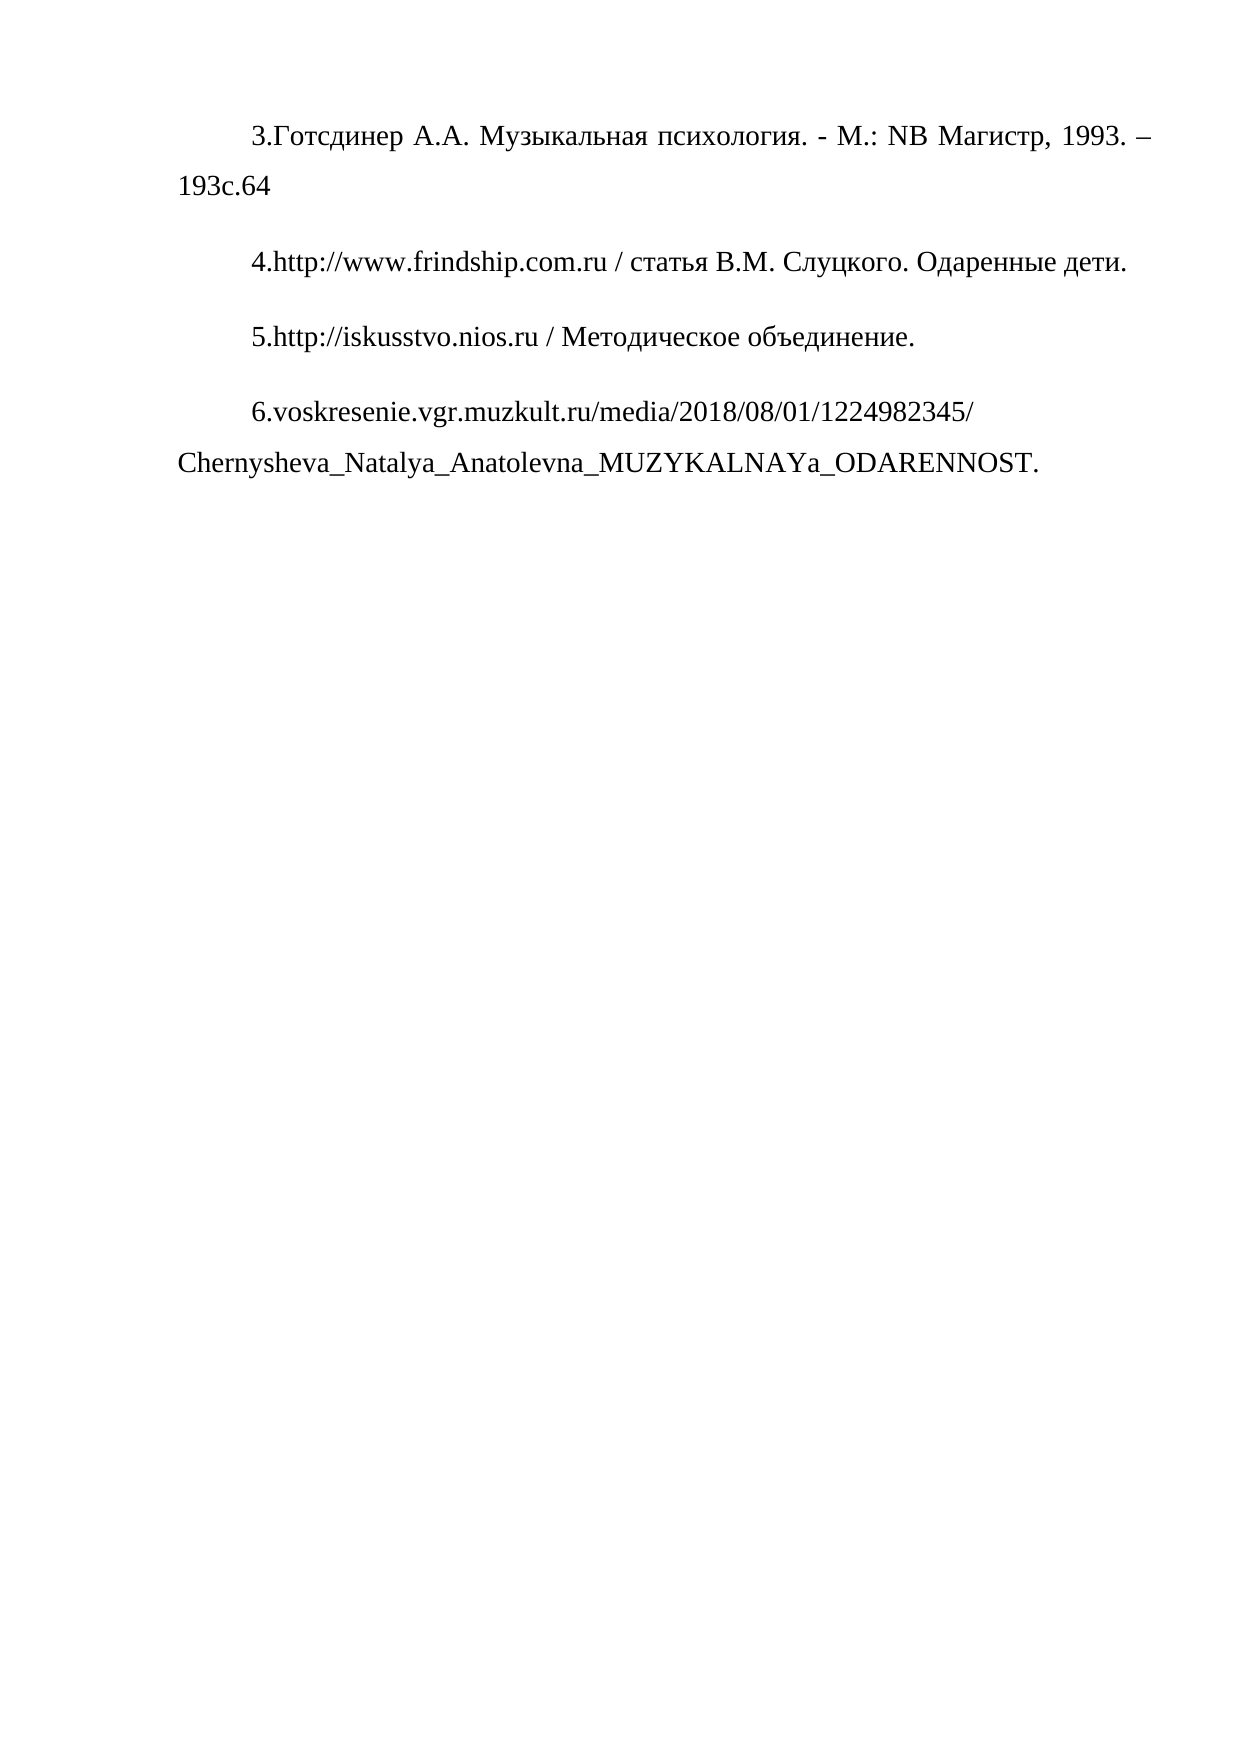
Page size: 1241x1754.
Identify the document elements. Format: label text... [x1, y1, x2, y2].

text 4.http://www.frindship.com.ru / статья В.М. Слуцкого. Одаренные дети. [177, 244, 1152, 277]
text 3.Готсдинер А.А. Музыкальная психология. - М.: NB Магистр, 1993. – 193с.64 [177, 118, 1152, 202]
text 5.http://iskusstvo.nios.ru / Методическое объединение. [177, 319, 1152, 353]
text 6.voskresenie.vgr.muzkult.ru/media/2018/08/01/1224982345/Chernysheva_Natalya_Anatolevna_MUZYKALNAYa_ODARENNOST. [177, 394, 1152, 478]
